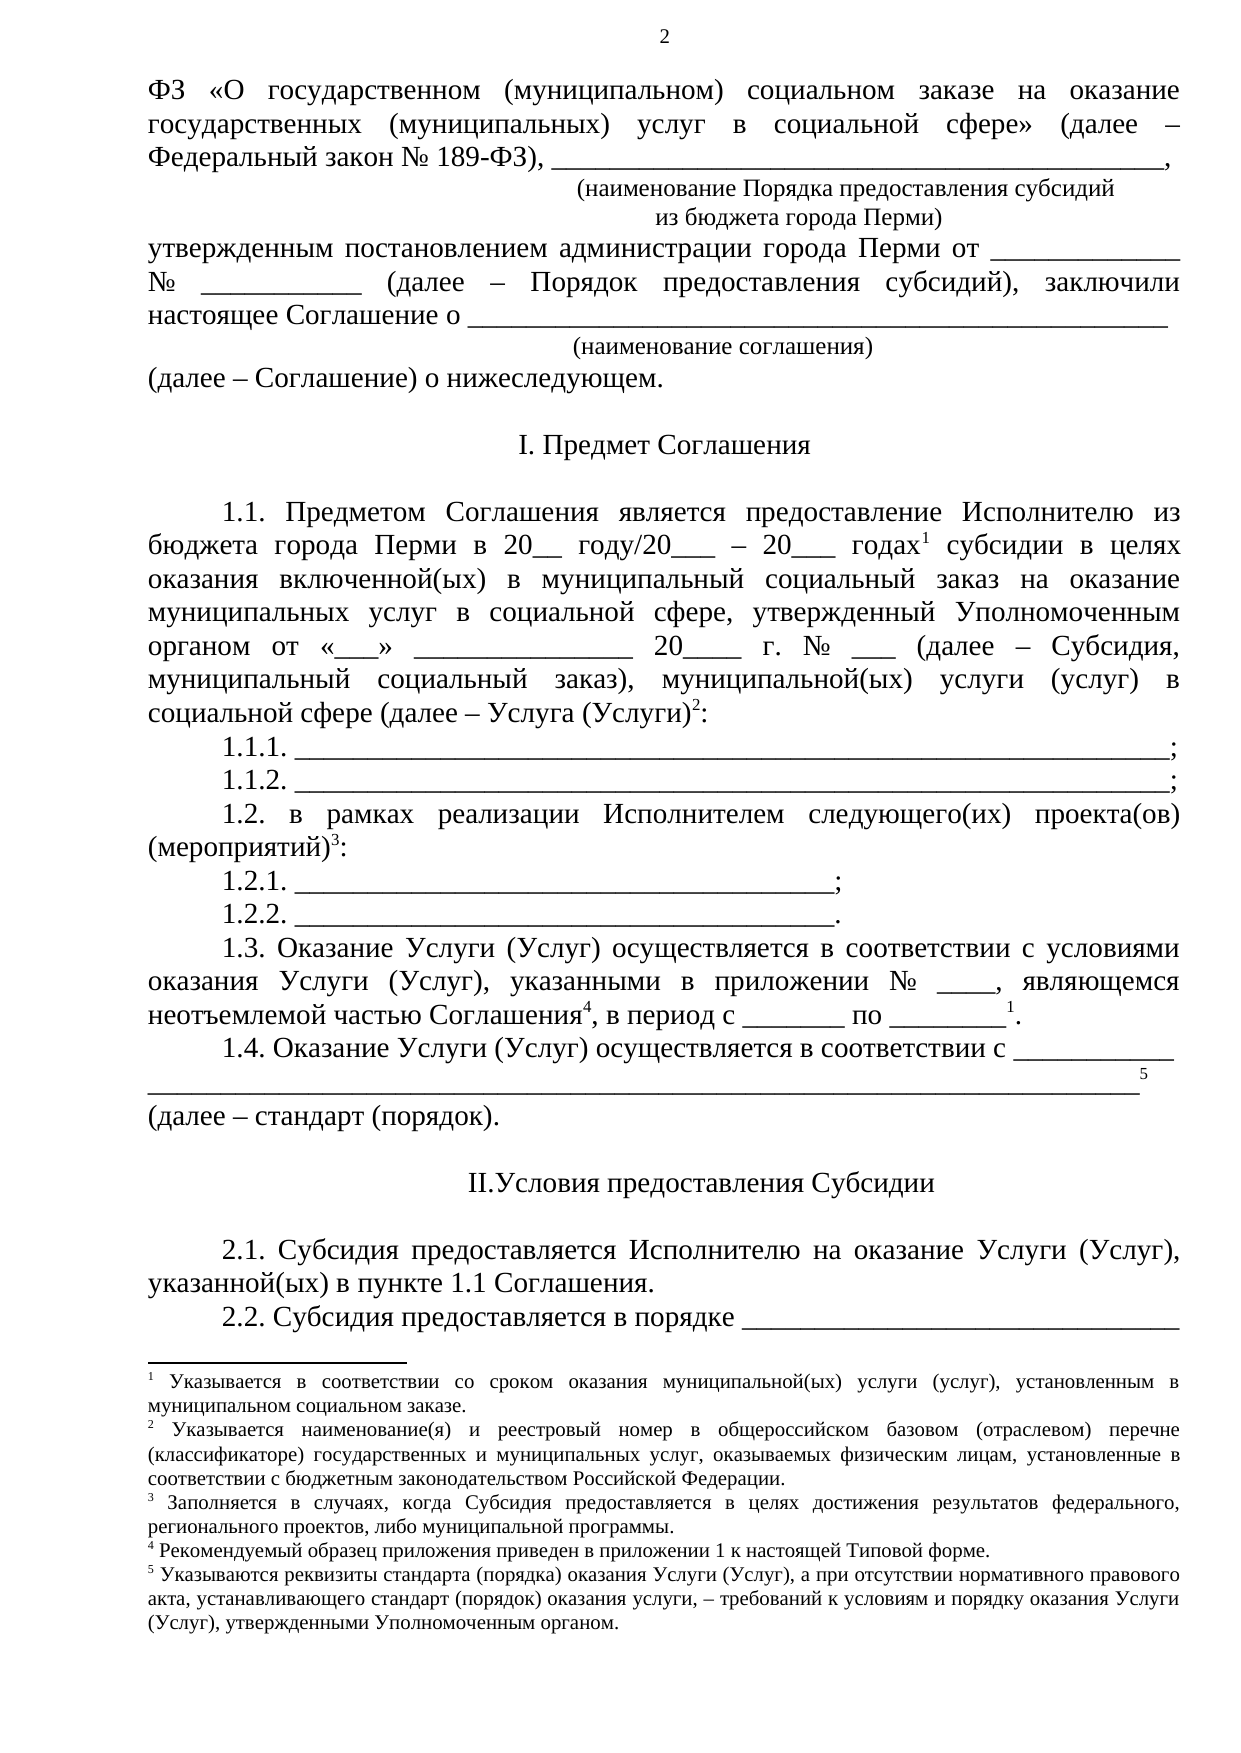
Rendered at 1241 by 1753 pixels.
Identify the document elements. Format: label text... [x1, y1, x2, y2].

text (наименование Порядка предоставления субсидий [148, 173, 1181, 202]
text 1.1.2. ____________________________________________________________; [148, 762, 1181, 796]
text 1.4. Оказание Услуги (Услуг) осуществляется в соответствии с ___________ [148, 1031, 1181, 1064]
text ____________________________________________________________________ (далее – стандарт (порядок). [148, 1064, 1181, 1131]
text 2.1. Субсидия предоставляется Исполнителю на оказание Услуги (Услуг), указанной(ых) в пункте 1.1 Соглашения. [148, 1232, 1181, 1299]
text 1.2.2. _____________________________________. [148, 896, 1181, 930]
text 2.2. Субсидия предоставляется в порядке ______________________________ [148, 1299, 1181, 1332]
text 1.3. Оказание Услуги (Услуг) осуществляется в соответствии с условиями оказания Услуги (Услуг), указанными в приложении № ____, являющемся неотъемлемой частью Соглашения, в период с _______ по ________1. [148, 930, 1181, 1031]
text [148, 72, 1181, 173]
text 1.2. в рамках реализации Исполнителем следующего(их) проекта(ов) (мероприятий): [148, 796, 1181, 863]
text (далее – Соглашение) о нижеследующем. [148, 360, 1181, 393]
text утвержденным постановлением администрации города Перми от _____________ № ___________ (далее – Порядок предоставления субсидий), заключили настоящее Соглашение о ________________________________________________ [148, 230, 1181, 331]
text 1.1.1. ____________________________________________________________; [148, 729, 1181, 762]
text из бюджета города Перми) [148, 202, 1181, 230]
text 1.1. Предметом Соглашения является предоставление Исполнителю из бюджета города Перми в 20__ году/20___ – 20___ годах субсидии в целях оказания включенной(ых) в муниципальный социальный заказ на оказание муниципальных услуг в социальной сфере, утвержденный Уполномоченным органом от «___» _______________ 20____ г. № ___ (далее – Субсидия, муниципальный социальный заказ), муниципальной(ых) услуги (услуг) в социальной сфере (далее – Услуга (Услуги): [148, 494, 1181, 729]
text I. Предмет Соглашения [148, 427, 1181, 460]
text II.Условия предоставления Субсидии [148, 1165, 1181, 1198]
text 1.2.1. _____________________________________; [148, 863, 1181, 896]
text (наименование соглашения) [148, 331, 1181, 360]
